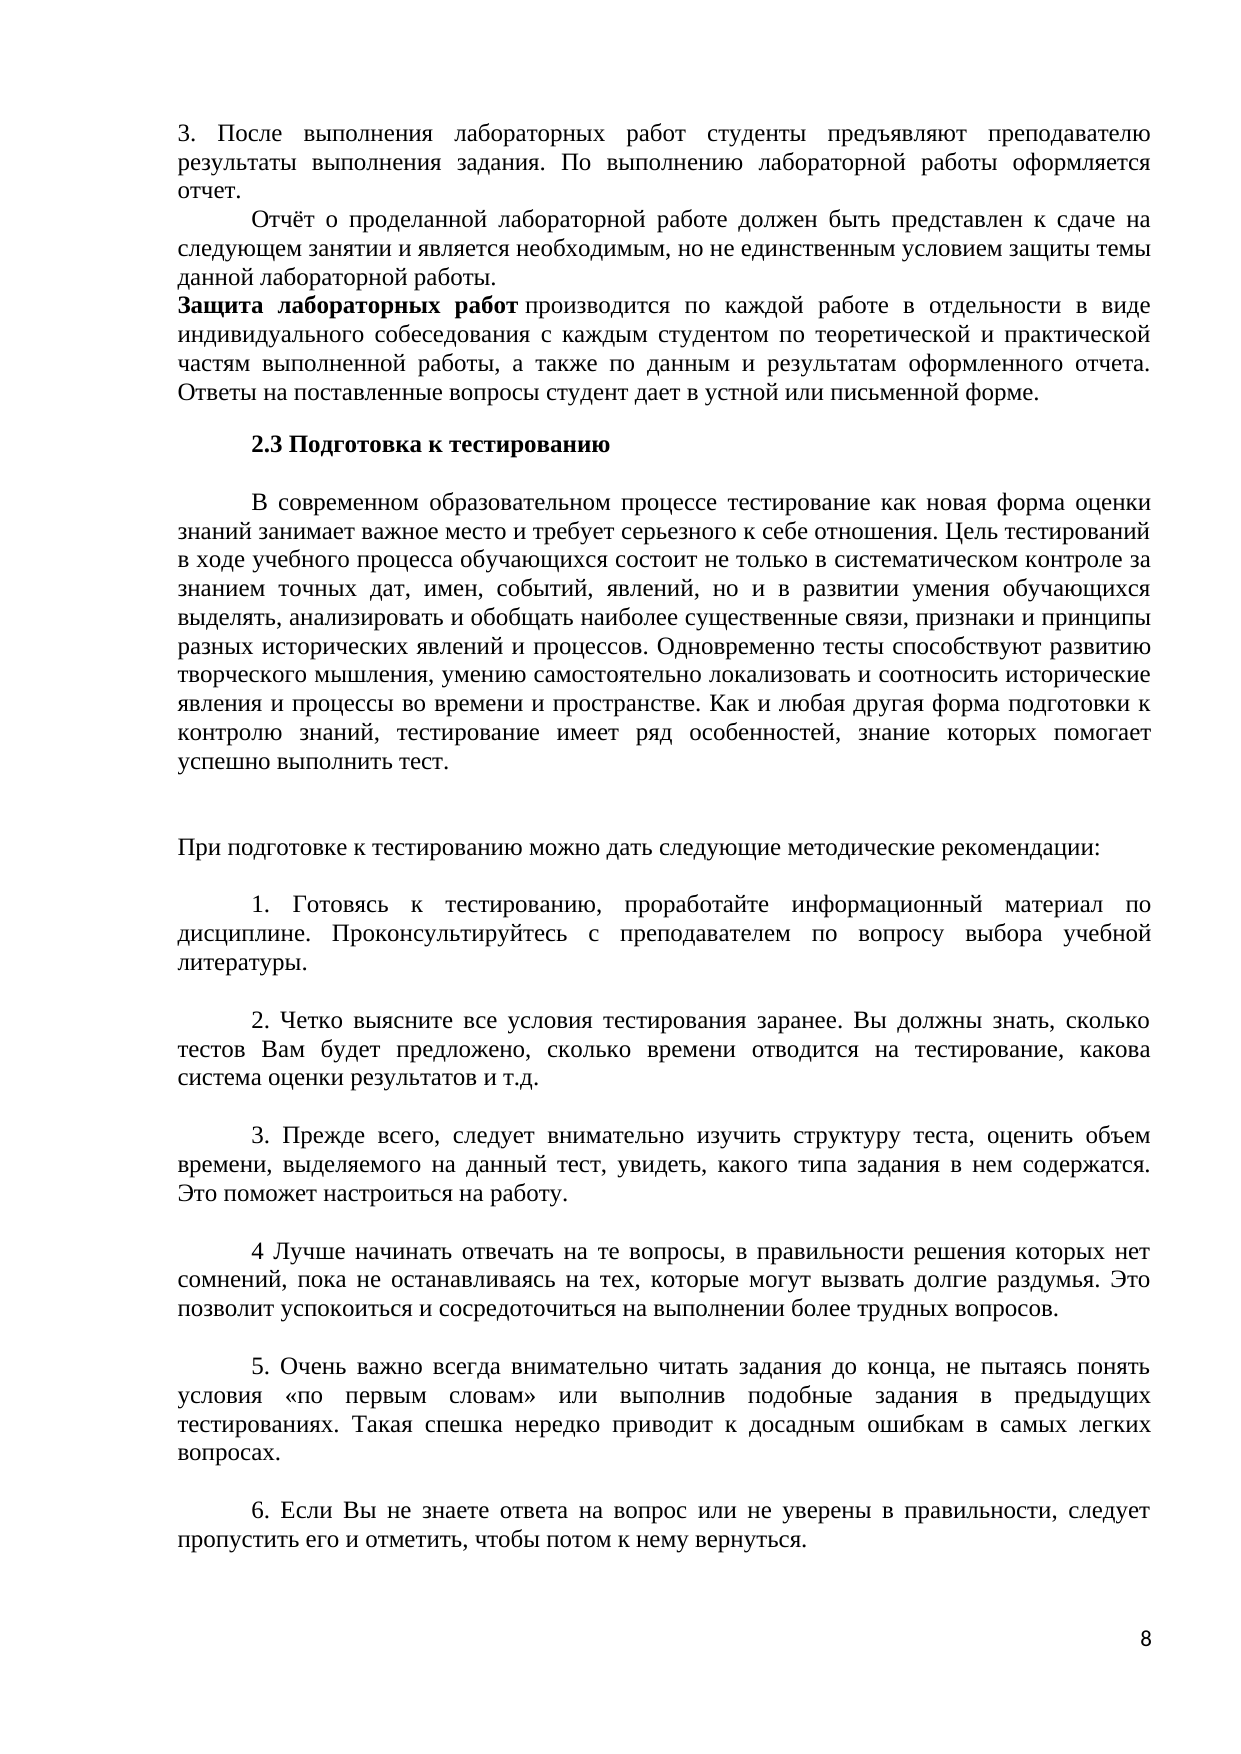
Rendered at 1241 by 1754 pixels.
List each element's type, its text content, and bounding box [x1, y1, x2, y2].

text 2. Четко выясните все условия тестирования заранее. Вы должны знать, сколько тестов Вам будет предложено, сколько времени отводится на тестирование, какова система оценки результатов и т.д. [177, 1005, 1152, 1091]
text Отчёт о проделанной лабораторной работе должен быть представлен к сдаче на следующем занятии и является необходимым, но не единственным условием защиты темы данной лабораторной работы. [177, 204, 1152, 291]
text 4 Лучше начинать отвечать на те вопросы, в правильности решения которых нет сомнений, пока не останавливаясь на тех, которые могут вызвать долгие раздумья. Это позволит успокоиться и сосредоточиться на выполнении более трудных вопросов. [177, 1236, 1152, 1322]
text В современном образовательном процессе тестирование как новая форма оценки знаний занимает важное место и требует серьезного к себе отношения. Цель тестирований в ходе учебного процесса обучающихся состоит не только в систематическом контроле за знанием точных дат, имен, событий, явлений, но и в развитии умения обучающихся выделять, анализировать и обобщать наиболее существенные связи, признаки и принципы разных исторических явлений и процессов. Одновременно тесты способствуют развитию творческого мышления, умению самостоятельно локализовать и соотносить исторические явления и процессы во времени и пространстве. Как и любая другая форма подготовки к контролю знаний, тестирование имеет ряд особенностей, знание которых помогает успешно выполнить тест. [177, 487, 1152, 774]
text При подготовке к тестированию можно дать следующие методические рекомендации: [177, 804, 1152, 860]
text 5. Очень важно всегда внимательно читать задания до конца, не пытаясь понять условия «по первым словам» или выполнив подобные задания в предыдущих тестированиях. Такая спешка нередко приводит к досадным ошибкам в самых легких вопросах. [177, 1351, 1152, 1466]
text 2.3 Подготовка к тестированию [177, 429, 1113, 458]
text 3. Прежде всего, следует внимательно изучить структуру теста, оценить объем времени, выделяемого на данный тест, увидеть, какого типа задания в нем содержатся. Это поможет настроиться на работу. [177, 1120, 1152, 1207]
text 3. После выполнения лабораторных работ студенты предъявляют преподавателю результаты выполнения задания. По выполнению лабораторной работы оформляется отчет. [177, 118, 1152, 204]
text 6. Если Вы не знаете ответа на вопрос или не уверены в правильности, следует пропустить его и отметить, чтобы потом к нему вернуться. [177, 1495, 1152, 1553]
text Защита лабораторных работ производится по каждой работе в отдельности в виде индивидуального собеседования с каждым студентом по теоретической и практической частям выполненной работы, а также по данным и результатам оформленного отчета. Ответы на поставленные вопросы студент дает в устной или письменной форме. [177, 291, 1152, 406]
text 1. Готовясь к тестированию, проработайте информационный материал по дисциплине. Проконсультируйтесь с преподавателем по вопросу выбора учебной литературы. [177, 889, 1152, 976]
